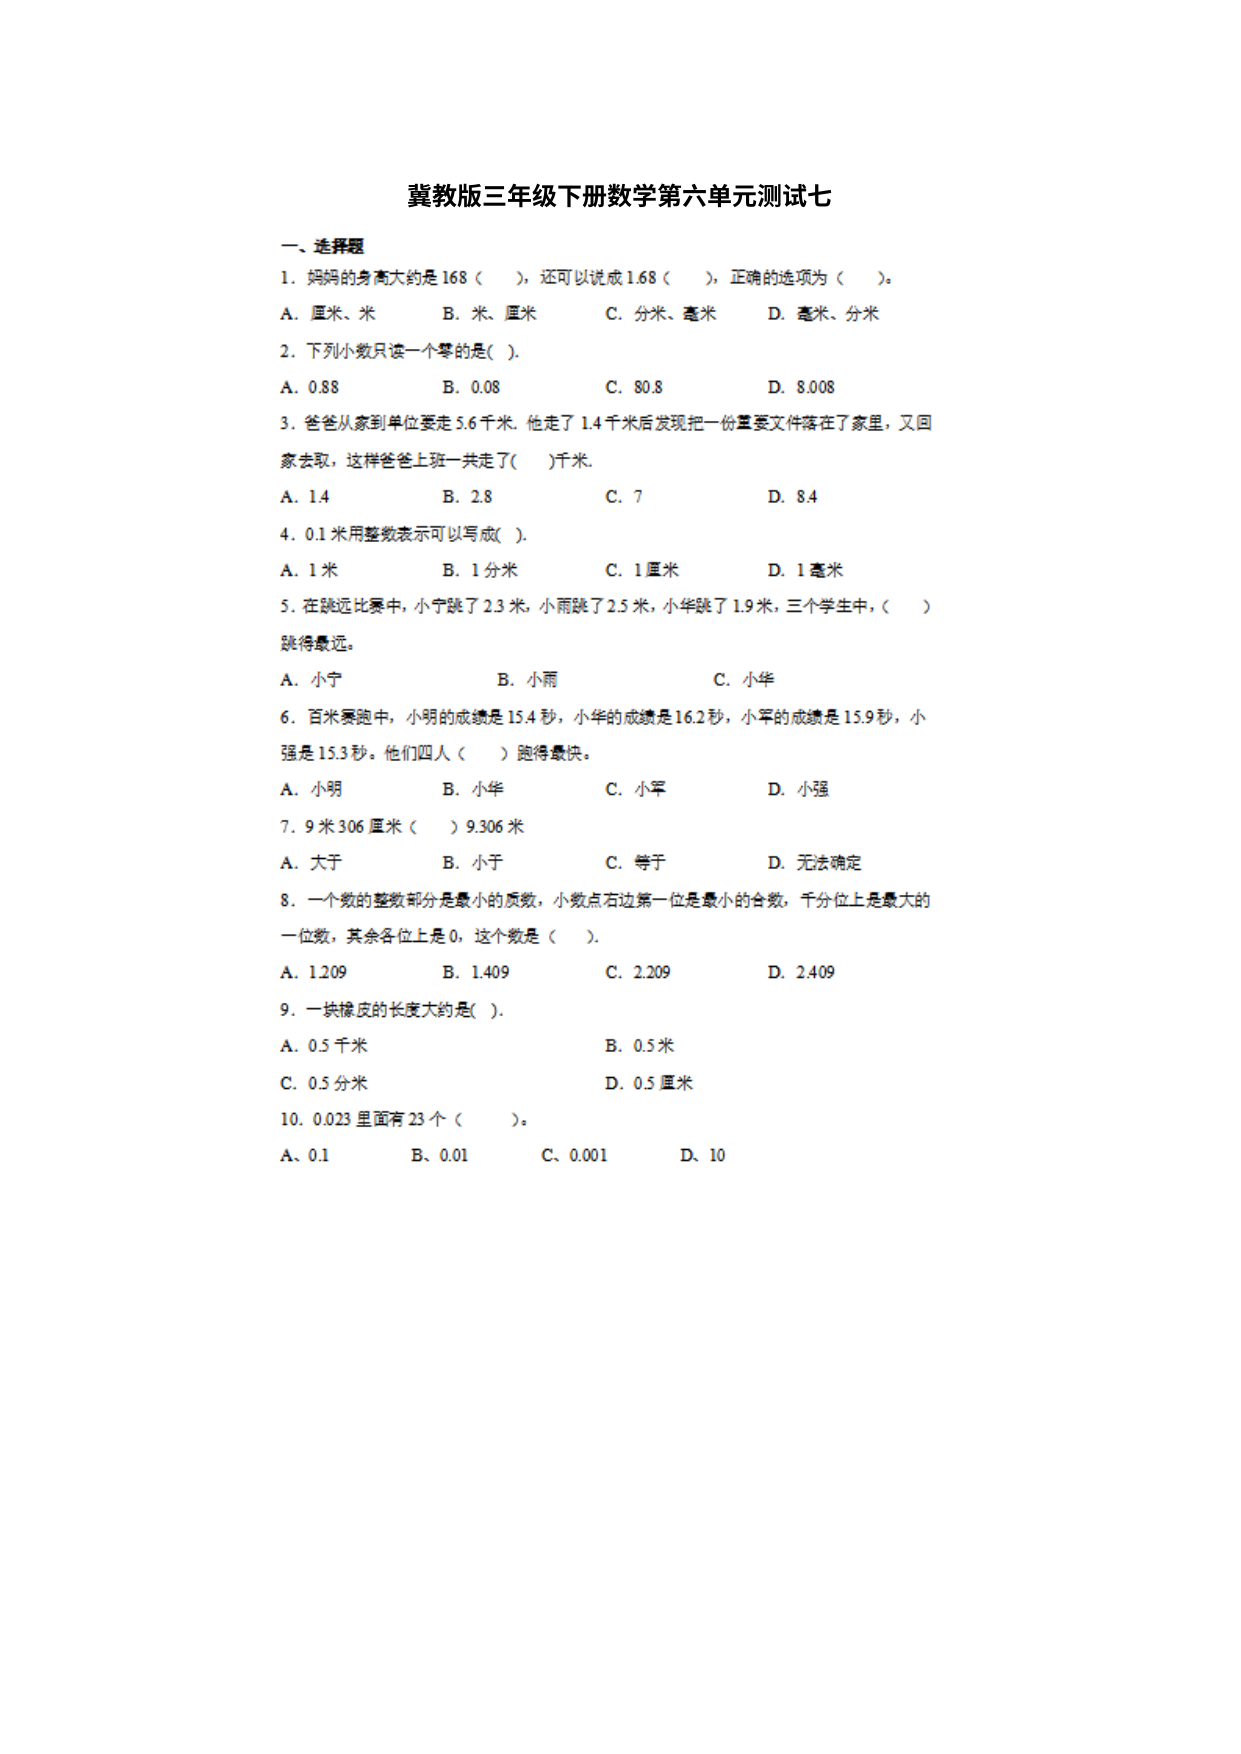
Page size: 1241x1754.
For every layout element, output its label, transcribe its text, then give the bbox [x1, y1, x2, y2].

picture [243, 227, 997, 1174]
